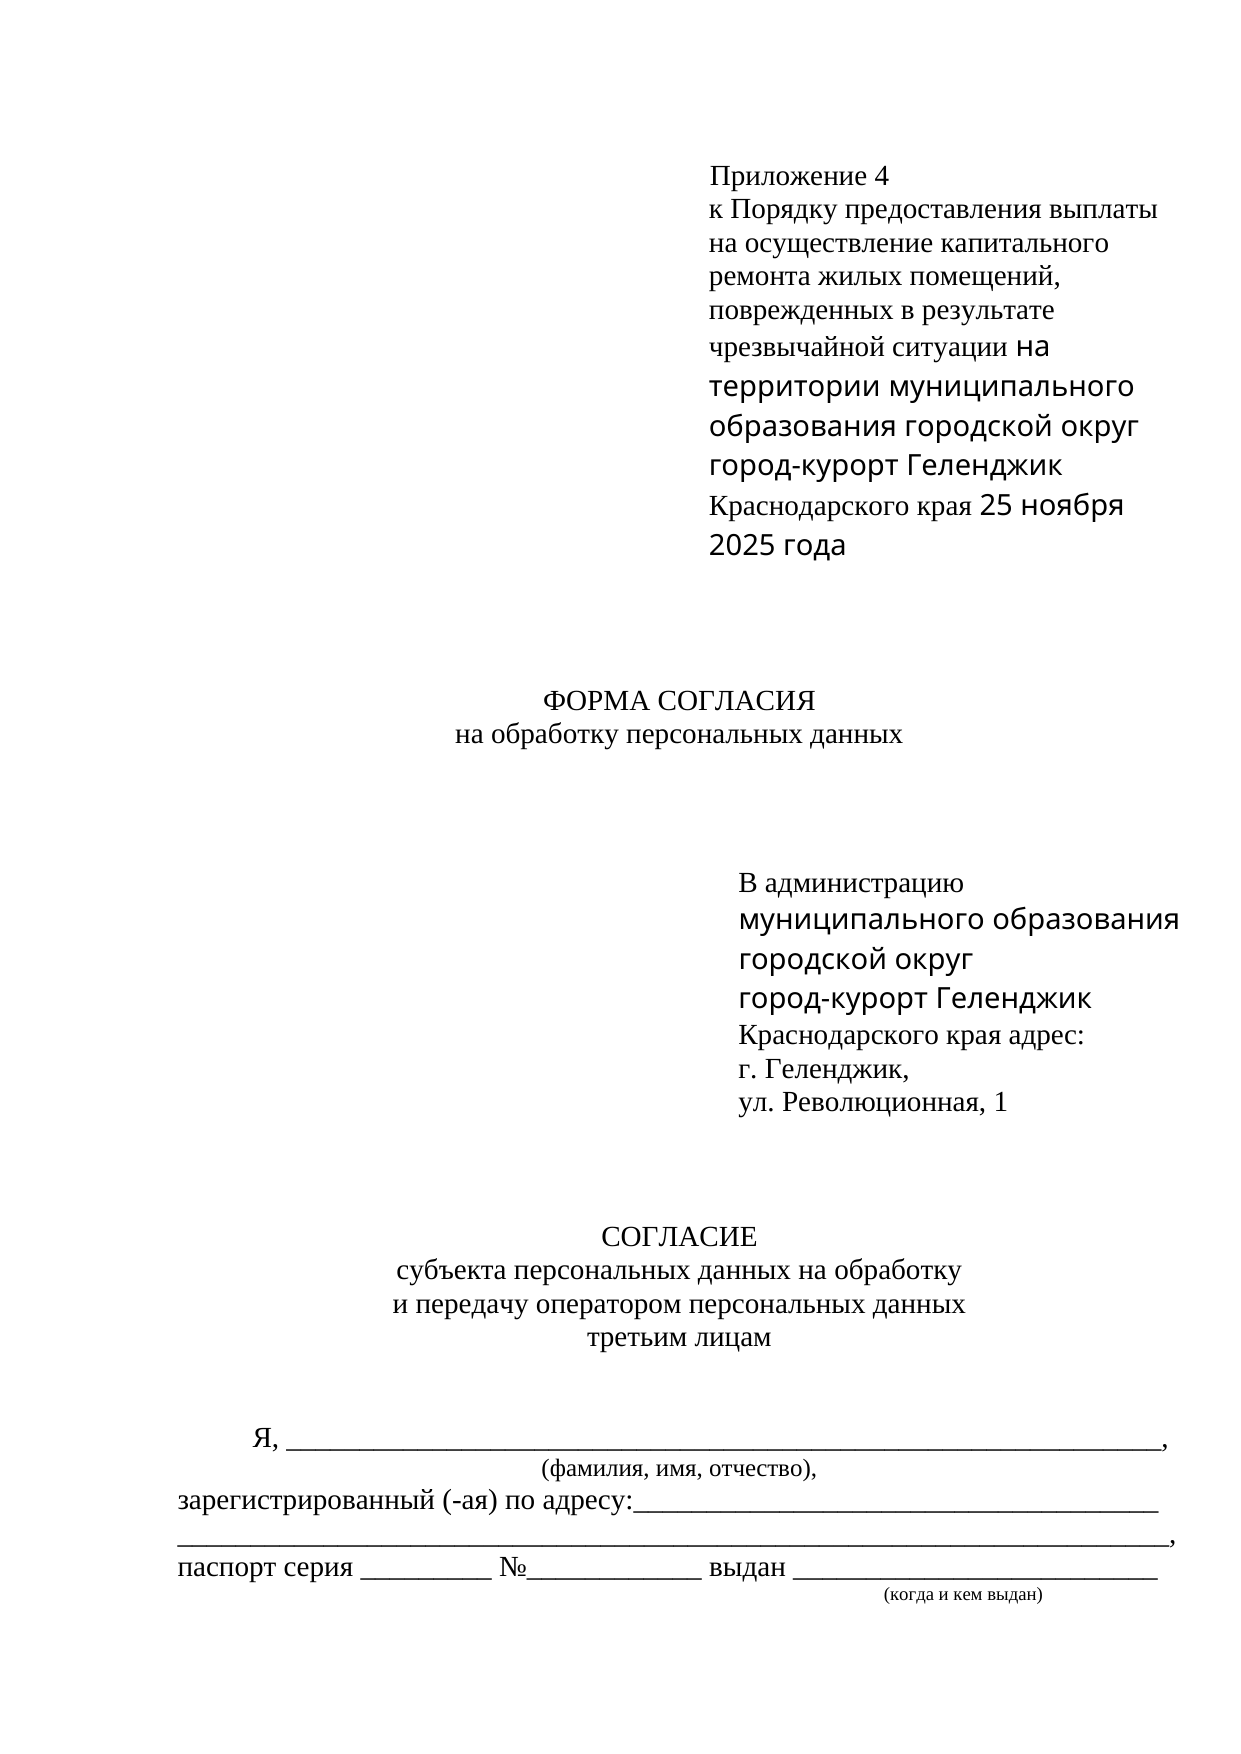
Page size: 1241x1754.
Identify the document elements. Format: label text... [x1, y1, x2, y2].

text ул. Революционная, 1 [709, 1084, 1181, 1118]
text (фамилия, имя, отчество), [177, 1453, 1181, 1482]
text зарегистрированный (-ая) по адресу:____________________________________ [177, 1482, 1181, 1516]
text Я, ____________________________________________________________, [177, 1420, 1181, 1453]
text Краснодарского края адрес: [709, 1017, 1181, 1051]
text Приложение 4 [177, 158, 1181, 191]
text к Порядку предоставления выплаты на осуществление капитального ремонта жилых помещений, поврежденных в результате чрезвычайной ситуации на территории муниципального образования городской округ город-курорт Геленджик Краснодарского края 25 ноября 2025 года [709, 191, 1181, 564]
text СОГЛАСИЕ [177, 1219, 1181, 1252]
text паспорт серия _________ №____________ выдан _________________________ [177, 1549, 1181, 1583]
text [177, 1516, 1181, 1549]
text В администрацию муниципального образования городской округ [709, 865, 1181, 978]
text на обработку персональных данных [177, 716, 1181, 750]
text г. Геленджик, [709, 1051, 1181, 1084]
text город-курорт Геленджик [709, 978, 1181, 1017]
text (когда и кем выдан) [177, 1583, 1181, 1604]
text субъекта персональных данных на обработку [177, 1252, 1181, 1286]
text ФОРМА СОГЛАСИЯ [177, 683, 1181, 716]
text третьим лицам [177, 1319, 1181, 1353]
text и передачу оператором персональных данных [177, 1286, 1181, 1319]
